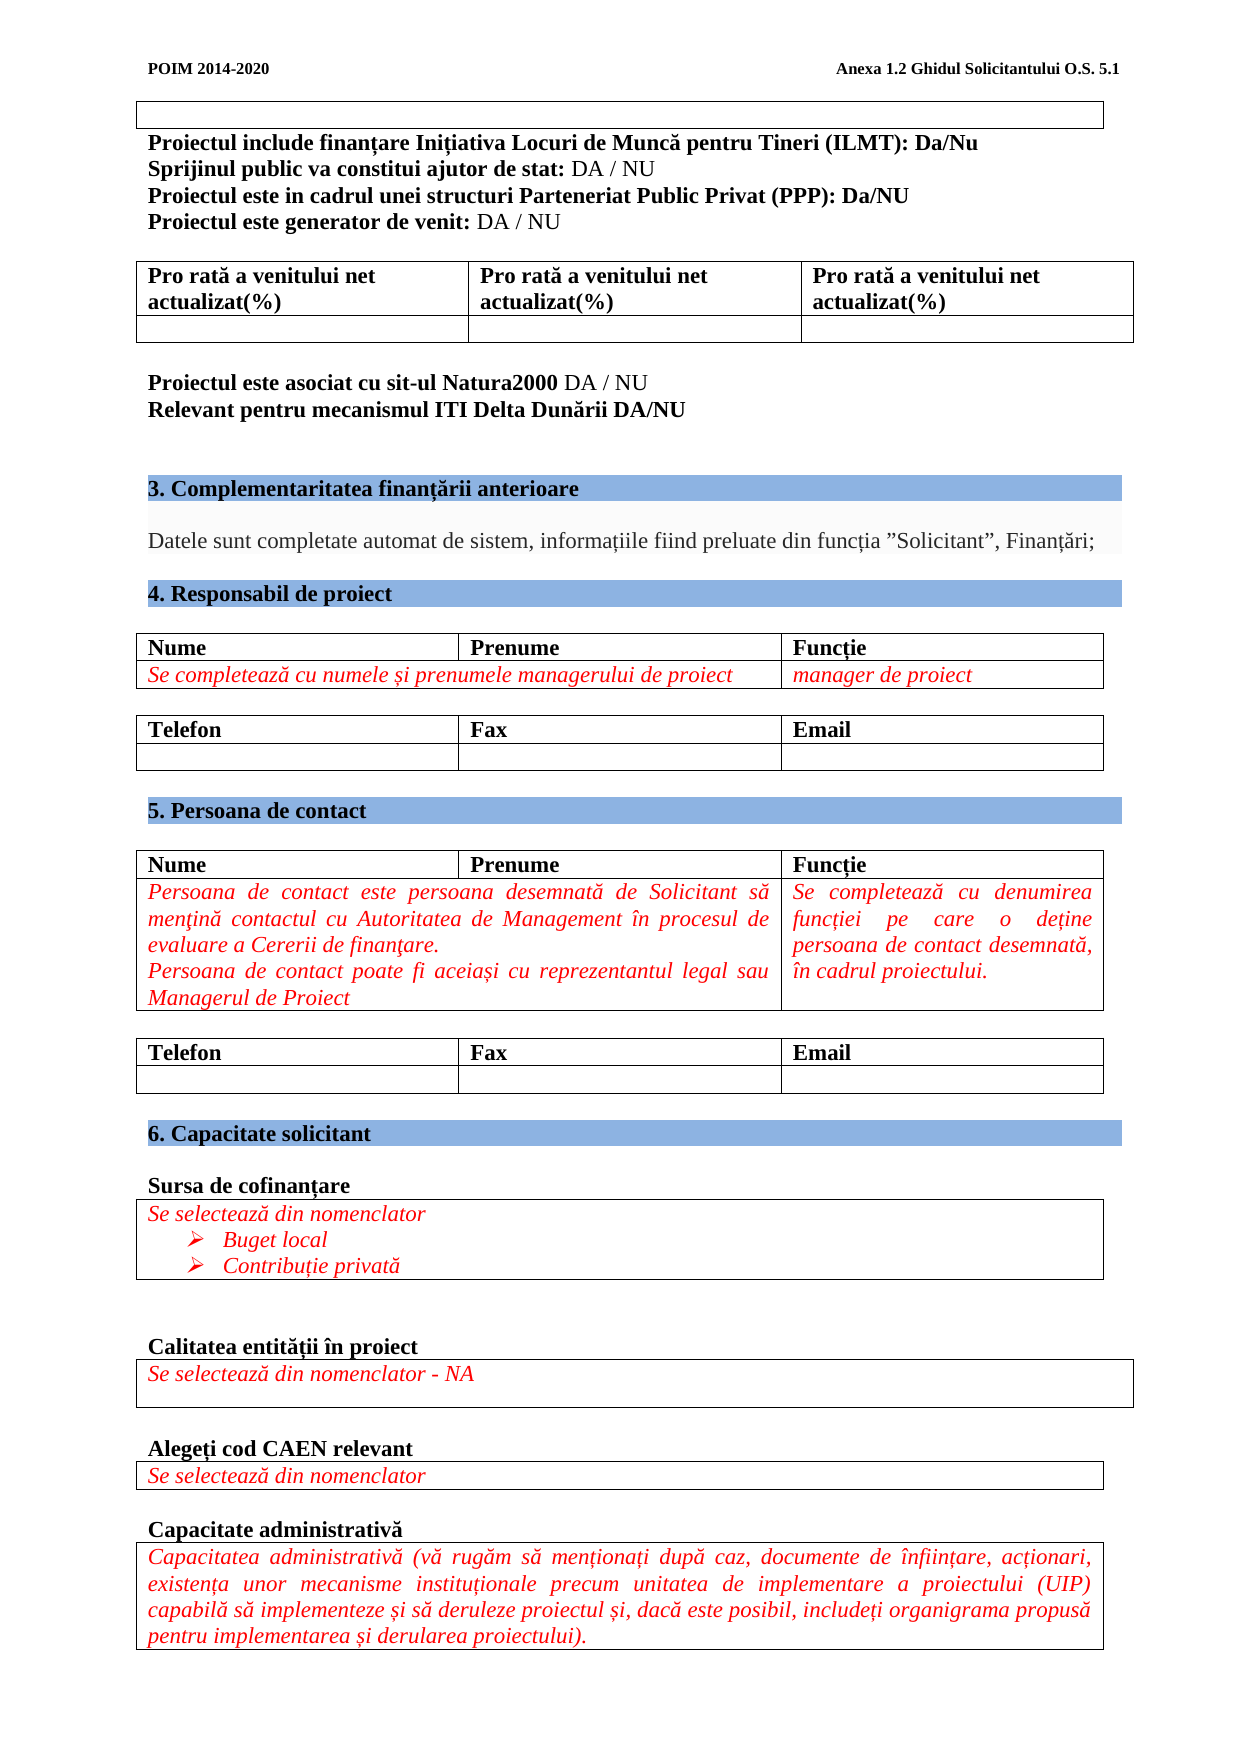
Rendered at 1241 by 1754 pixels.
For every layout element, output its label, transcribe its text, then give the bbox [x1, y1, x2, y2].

table_cell [782, 1066, 1103, 1092]
table_header Fax [459, 1039, 781, 1065]
table_cell [459, 744, 781, 770]
table_cell [459, 1066, 781, 1092]
text Calitatea entității în proiect [148, 1333, 1122, 1359]
text Sursa de cofinanțare [148, 1172, 1122, 1199]
subtitle 6. Capacitate solicitant [148, 1120, 1122, 1146]
table_cell Se completează cu numele și prenumele managerului de proiect [137, 661, 781, 688]
text Proiectul este generator de venit: DA / NU [148, 208, 1122, 234]
table_cell [782, 744, 1103, 770]
table_cell Se completează cu denumirea funcției pe care o deține persoana de contact desemnată, în cadrul proiectului. [782, 879, 1103, 1010]
subtitle 4. Responsabil de proiect [148, 580, 1122, 607]
text Capacitate administrativă [148, 1516, 1122, 1542]
table_cell [137, 744, 458, 770]
table_header Funcție [782, 851, 1103, 877]
table_header Capacitatea administrativă (vă rugăm să menționați după caz, documente de înființare, acționari, existența unor mecanisme instituționale precum unitatea de implementare a proiectului (UIP) capabilă să implementeze și să deruleze proiectul și, dacă este posibil, includeți organigrama propusă pentru implementarea și derularea proiectului). [137, 1543, 1103, 1649]
table_header Telefon [137, 1039, 458, 1065]
text Proiectul este in cadrul unei structuri Parteneriat Public Privat (PPP): Da/NU [148, 182, 1122, 208]
subtitle 3. Complementaritatea finanțării anterioare [148, 475, 1122, 501]
table_header Funcție [782, 634, 1103, 660]
table_cell manager de proiect [782, 661, 1103, 688]
table_cell [137, 1066, 458, 1092]
subtitle 5. Persoana de contact [148, 797, 1122, 824]
table_cell Persoana de contact este persoana desemnată de Solicitant să menţină contactul cu Autoritatea de Management în procesul de evaluare a Cererii de finanţare. Persoana de contact poate fi aceiași cu reprezentantul legal sau Managerul de Proiect [137, 879, 781, 1010]
table_header Email [782, 1039, 1103, 1065]
table_header Pro rată a venitului net actualizat(%) [137, 262, 468, 314]
table_header Prenume [459, 851, 781, 877]
text Proiectul este asociat cu sit-ul Natura2000 DA / NU [148, 369, 1122, 396]
table_header Nume [137, 634, 458, 660]
table_header Se selectează din nomenclator - NA [137, 1360, 1133, 1407]
table_header Email [782, 716, 1103, 742]
table_header Pro rată a venitului net actualizat(%) [469, 262, 801, 314]
table_header Se selectează din nomenclator [137, 1462, 1103, 1488]
table_header Nume [137, 851, 458, 877]
text Proiectul include finanțare Inițiativa Locuri de Muncă pentru Tineri (ILMT): Da/Nu [148, 129, 1122, 155]
table_cell [469, 316, 801, 342]
table_header Pro rată a venitului net actualizat(%) [802, 262, 1133, 314]
text Datele sunt completate automat de sistem, informațiile fiind preluate din funcția ”Solicitant”, Finanțări; [148, 527, 1122, 554]
table_cell [137, 316, 468, 342]
table_header Se selectează din nomenclator Buget local Contribuție privată [137, 1200, 1103, 1279]
table_cell [802, 316, 1133, 342]
table_header Prenume [459, 634, 781, 660]
text Alegeți cod CAEN relevant [148, 1435, 1122, 1461]
text Sprijinul public va constitui ajutor de stat: DA / NU [148, 155, 1122, 182]
table_header [137, 102, 1103, 128]
table_header Fax [459, 716, 781, 742]
table_header Telefon [137, 716, 458, 742]
text Relevant pentru mecanismul ITI Delta Dunării DA/NU [148, 396, 1122, 422]
